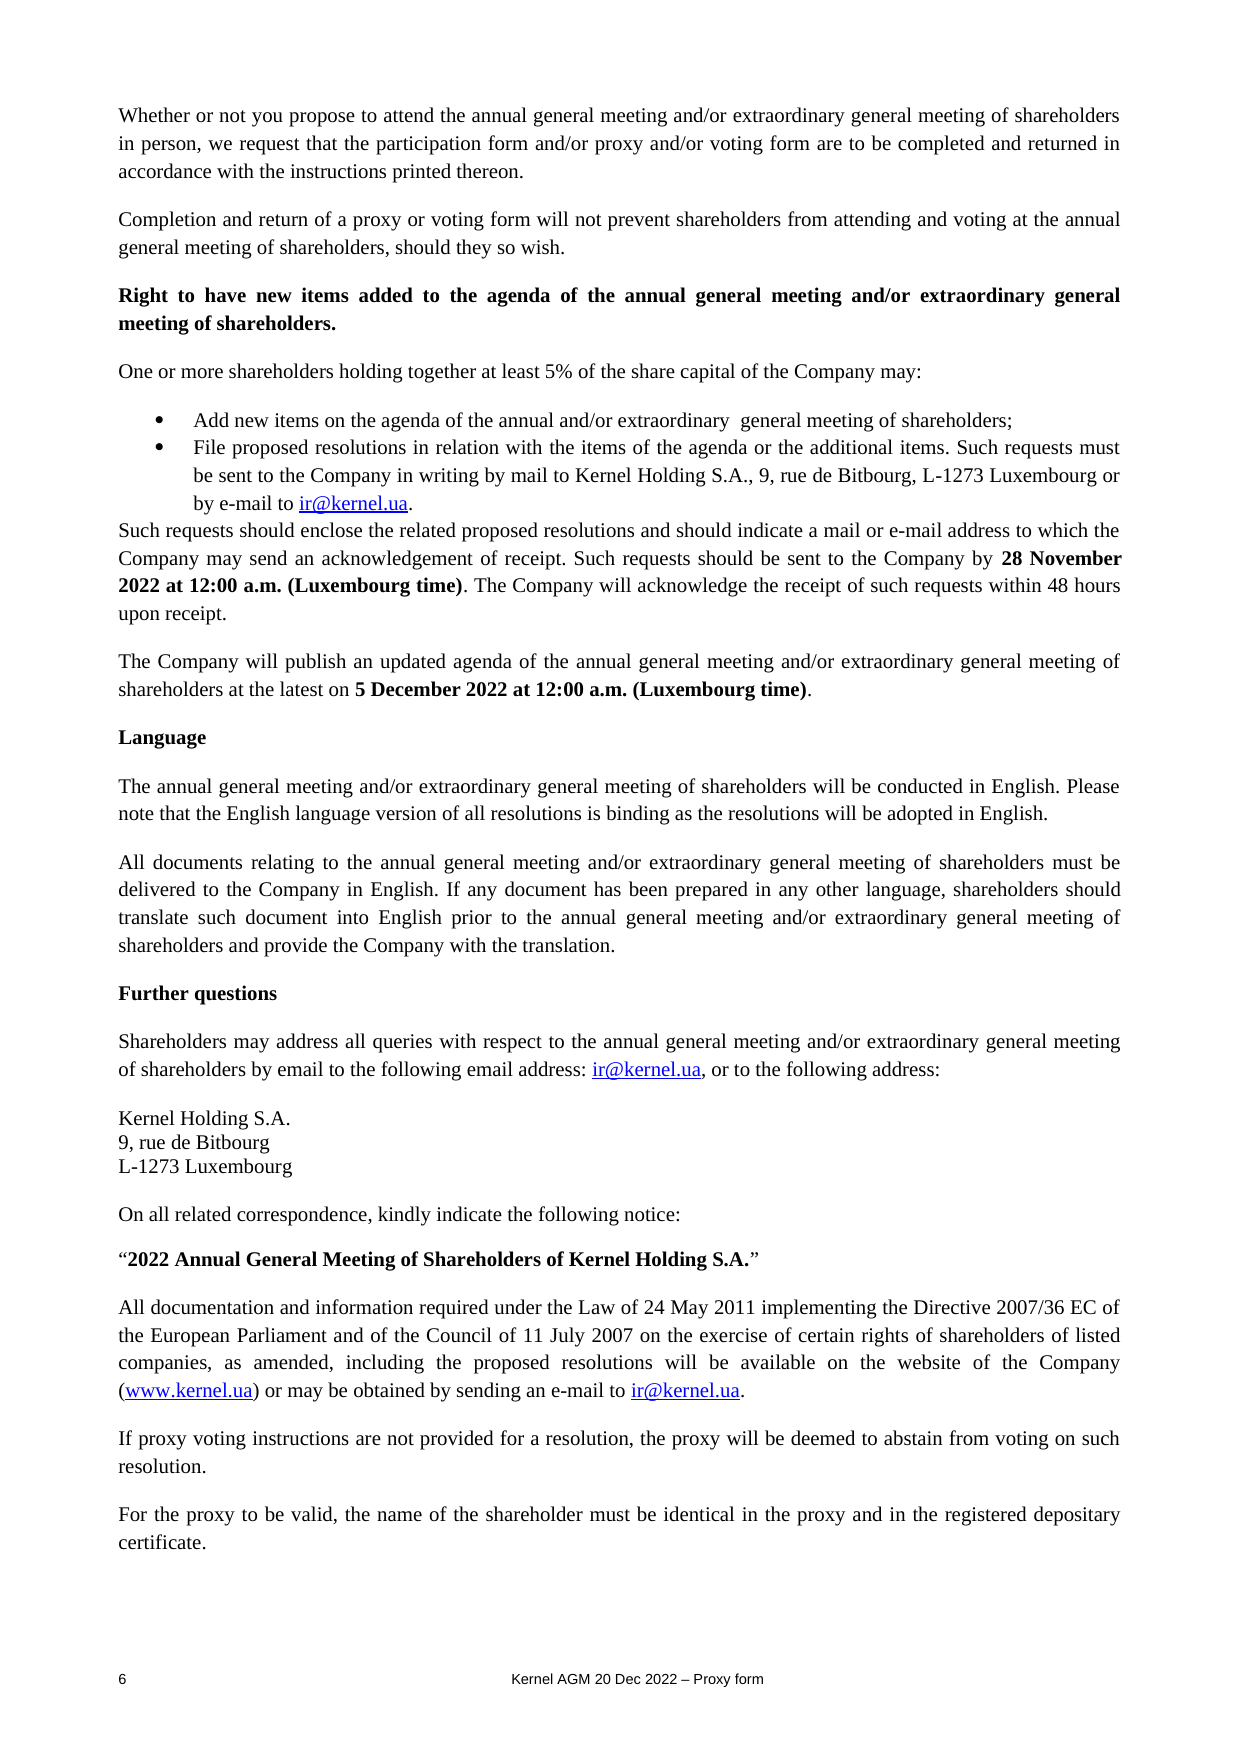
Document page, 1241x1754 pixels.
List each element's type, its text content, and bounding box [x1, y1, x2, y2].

text “2022 Annual General Meeting of Shareholders of Kernel Holding S.A.” [118, 1247, 1122, 1271]
text 9, rue de Bitbourg [118, 1129, 1122, 1154]
text Language [118, 725, 1122, 749]
text All documents relating to the annual general meeting and/or extraordinary general meeting of shareholders must be delivered to the Company in English. If any document has been prepared in any other language, shareholders should translate such document into English prior to the annual general meeting and/or extraordinary general meeting of shareholders and provide the Company with the translation. [118, 850, 1122, 957]
text Further questions [118, 981, 1122, 1005]
text Such requests should enclose the related proposed resolutions and should indicate a mail or e-mail address to which the Company may send an acknowledgement of receipt. Such requests should be sent to the Company by 28 November 2022 at 12:00 a.m. (Luxembourg time). The Company will acknowledge the receipt of such requests within 48 hours upon receipt. [118, 518, 1122, 625]
text Kernel Holding S.A. [118, 1106, 1122, 1129]
text For the proxy to be valid, the name of the shareholder must be identical in the proxy and in the registered depositary certificate. [118, 1502, 1122, 1554]
list Add new items on the agenda of the annual and/or extraordinary general meeting of shareholders; [156, 408, 1122, 432]
list File proposed resolutions in relation with the items of the agenda or the additional items. Such requests must be sent to the Company in writing by mail to Kernel Holding S.A., 9, rue de Bitbourg, L-1273 Luxembourg or by e-mail to ir@kernel.ua. [156, 435, 1122, 514]
text The Company will publish an updated agenda of the annual general meeting and/or extraordinary general meeting of shareholders at the latest on 5 December 2022 at 12:00 a.m. (Luxembourg time). [118, 649, 1122, 701]
text The annual general meeting and/or extraordinary general meeting of shareholders will be conducted in English. Please note that the English language version of all resolutions is binding as the resolutions will be adopted in English. [118, 774, 1122, 825]
text One or more shareholders holding together at least 5% of the share capital of the Company may: [118, 359, 1122, 383]
text On all related correspondence, kindly indicate the following notice: [118, 1202, 1122, 1226]
text If proxy voting instructions are not provided for a resolution, the proxy will be deemed to abstain from voting on such resolution. [118, 1426, 1122, 1478]
text Completion and return of a proxy or voting form will not prevent shareholders from attending and voting at the annual general meeting of shareholders, should they so wish. [118, 207, 1122, 259]
text L-1273 Luxembourg [118, 1154, 1122, 1178]
text Shareholders may address all queries with respect to the annual general meeting and/or extraordinary general meeting of shareholders by email to the following email address: ir@kernel.ua, or to the following address: [118, 1029, 1122, 1081]
text Right to have new items added to the agenda of the annual general meeting and/or extraordinary general meeting of shareholders. [118, 283, 1122, 335]
text All documentation and information required under the Law of 24 May 2011 implementing the Directive 2007/36 EC of the European Parliament and of the Council of 11 July 2007 on the exercise of certain rights of shareholders of listed companies, as amended, including the proposed resolutions will be available on the website of the Company (www.kernel.ua) or may be obtained by sending an e-mail to ir@kernel.ua. [118, 1295, 1122, 1402]
text Whether or not you propose to attend the annual general meeting and/or extraordinary general meeting of shareholders in person, we request that the participation form and/or proxy and/or voting form are to be completed and returned in accordance with the instructions printed thereon. [118, 103, 1122, 183]
